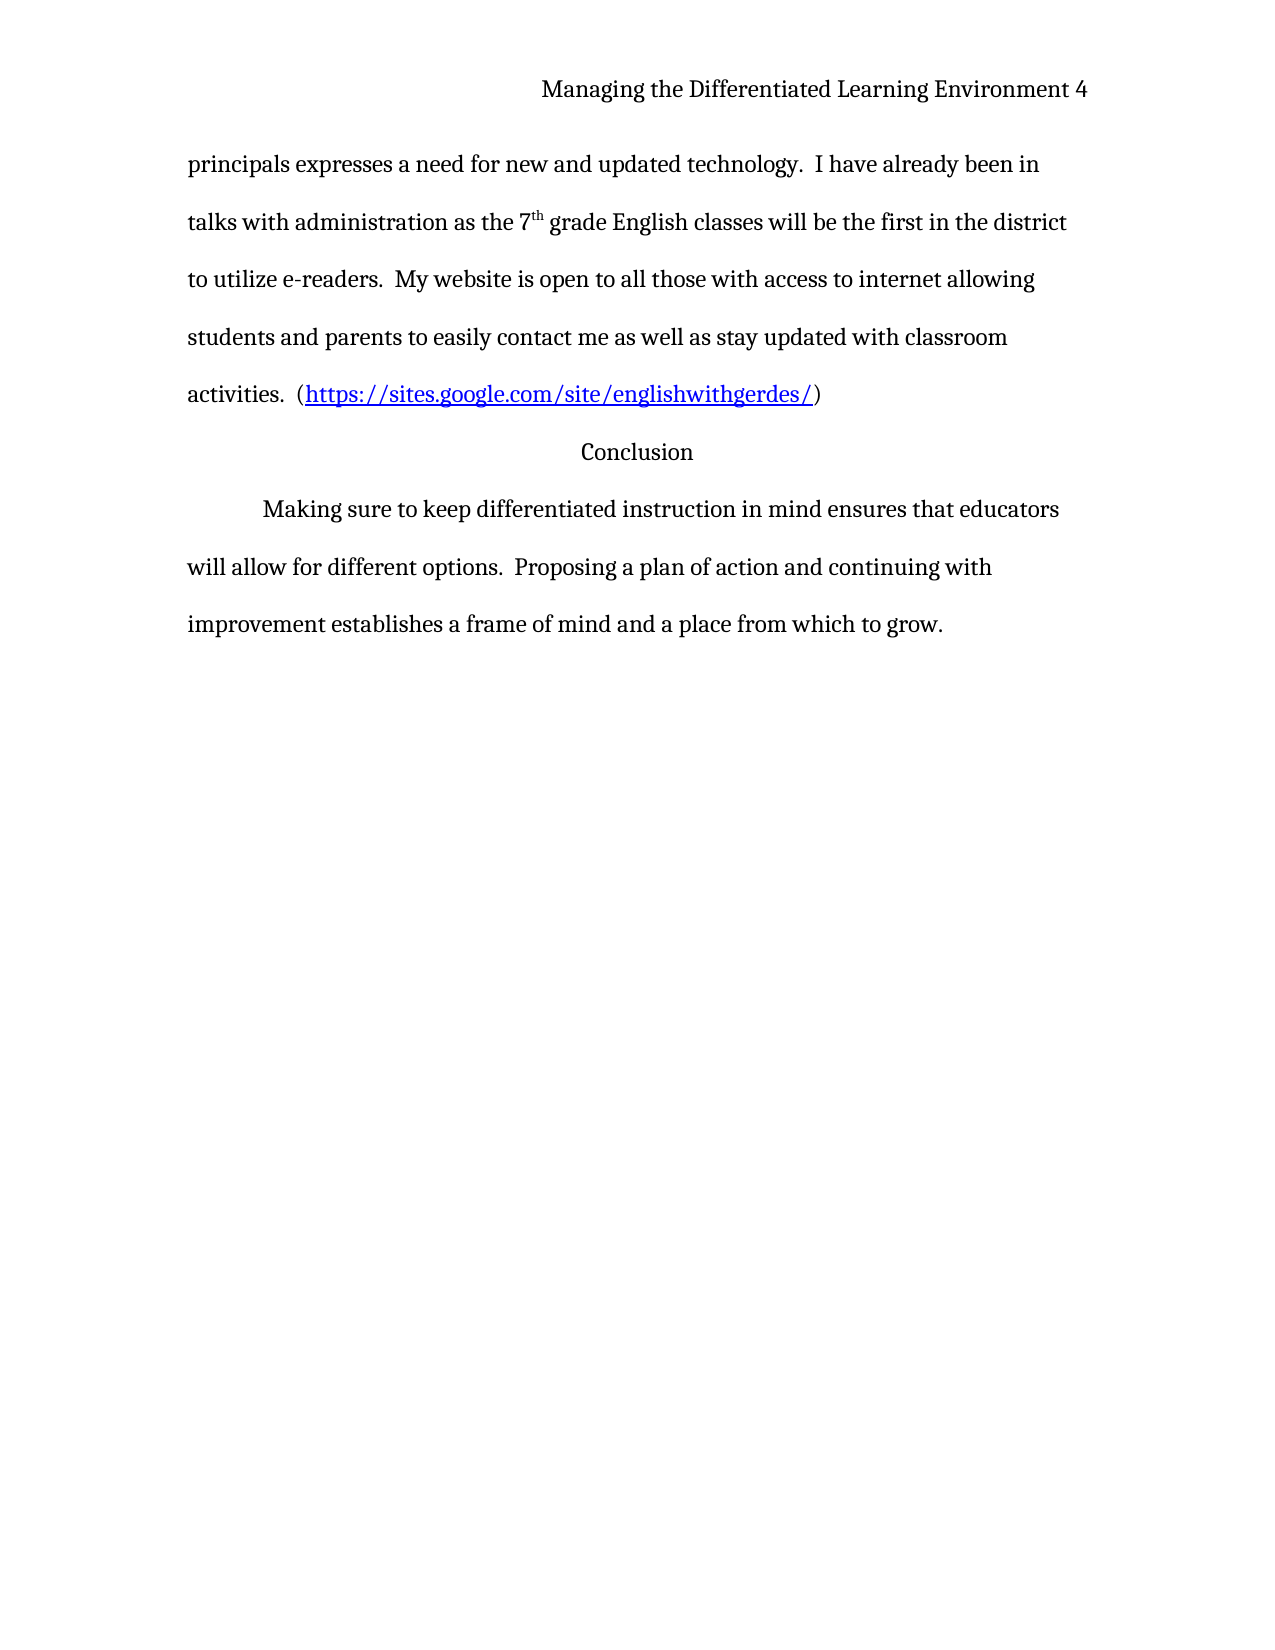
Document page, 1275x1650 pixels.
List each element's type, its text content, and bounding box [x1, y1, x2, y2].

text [187, 150, 1087, 409]
text Conclusion [187, 437, 1087, 466]
text Making sure to keep differentiated instruction in mind ensures that educators will allow for different options. Proposing a plan of action and continuing with improvement establishes a frame of mind and a place from which to grow. [187, 495, 1087, 639]
